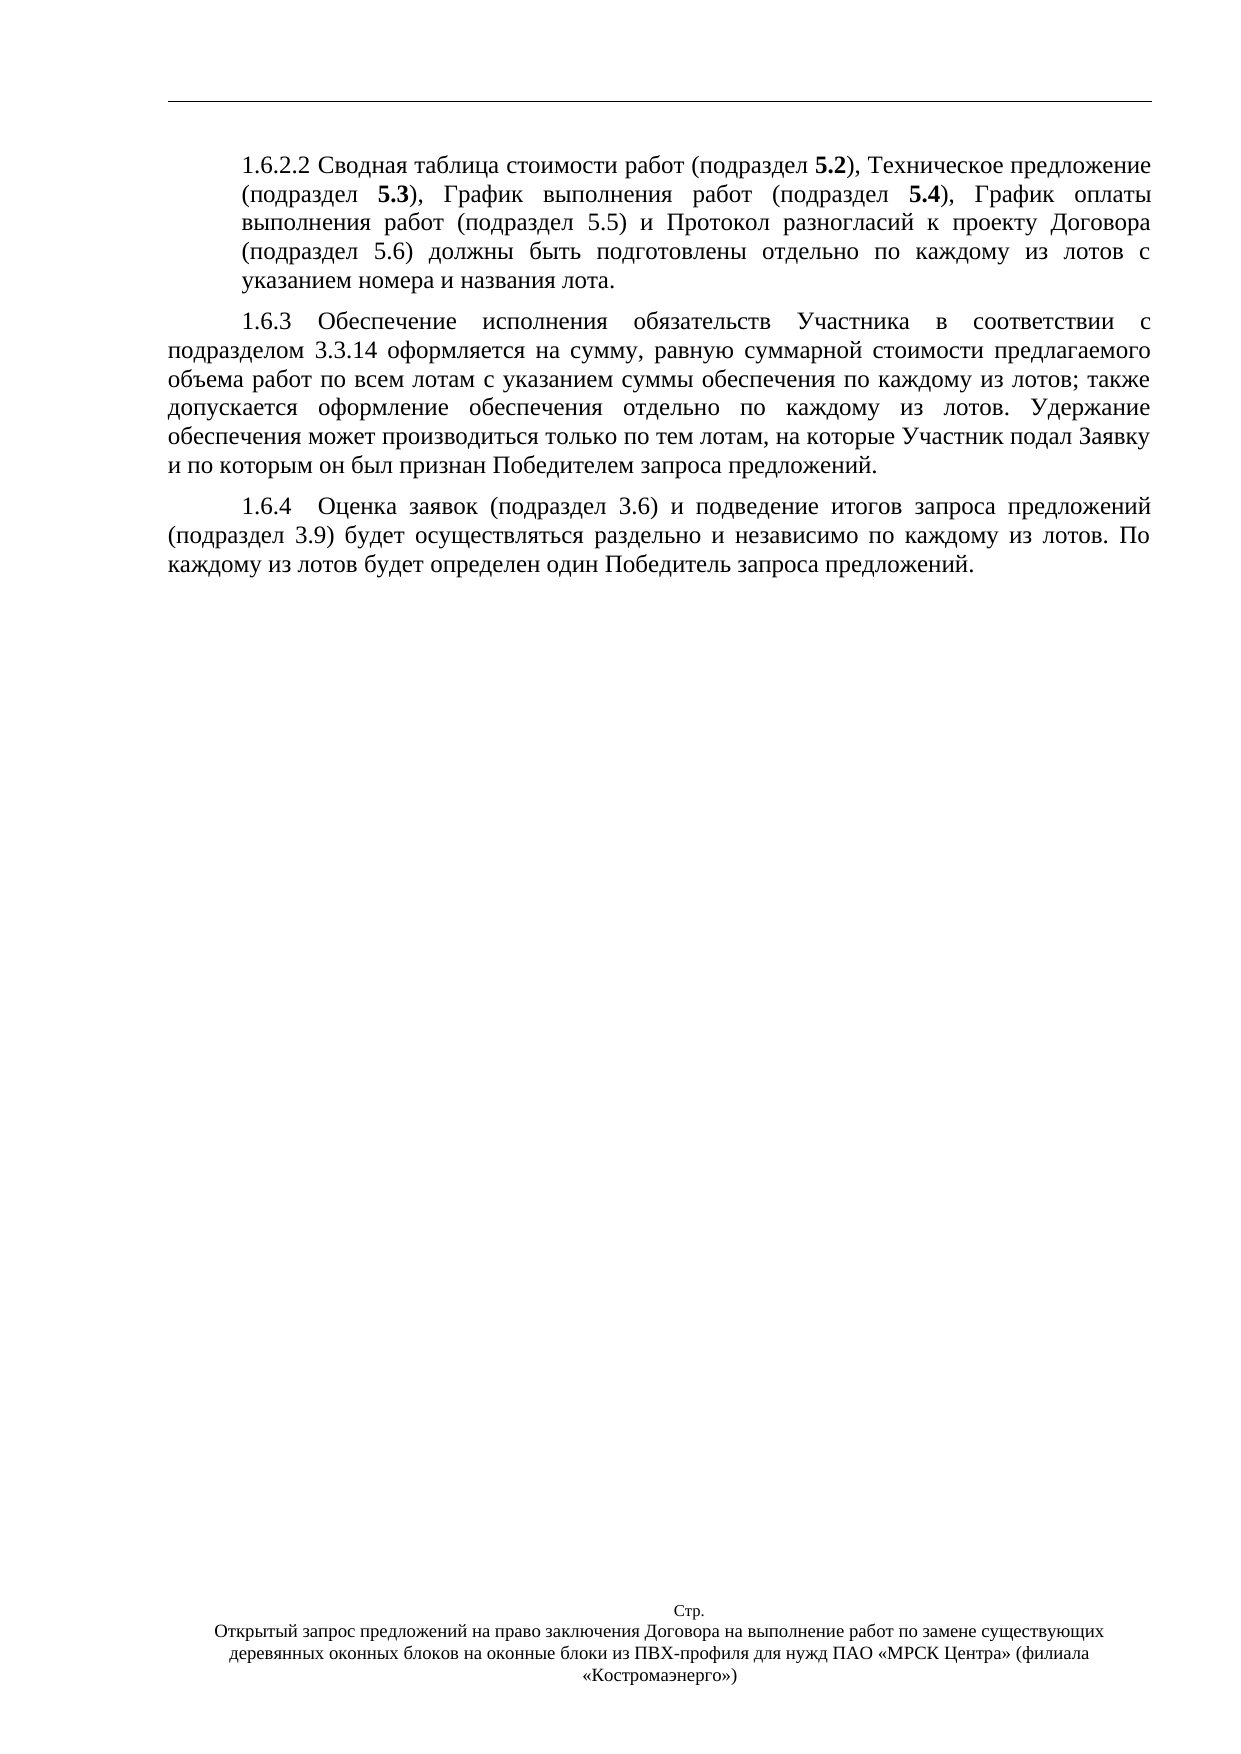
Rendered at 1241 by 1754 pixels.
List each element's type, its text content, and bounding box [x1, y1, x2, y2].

subtitle Обеспечение исполнения обязательств Участника в соответствии с подразделом 3.3.14 оформляется на сумму, равную суммарной стоимости предлагаемого объема работ по всем лотам с указанием суммы обеспечения по каждому из лотов; также допускается оформление обеспечения отдельно по каждому из лотов. Удержание обеспечения может производиться только по тем лотам, на которые Участник подал Заявку и по которым он был признан Победителем запроса предложений. [168, 306, 1152, 479]
subtitle Сводная таблица стоимости работ (подраздел 5.2), Техническое предложение (подраздел 5.3), График выполнения работ (подраздел 5.4), График оплаты выполнения работ (подраздел 5.5) и Протокол разногласий к проекту Договора (подраздел 5.6) должны быть подготовлены отдельно по каждому из лотов с указанием номера и названия лота. [241, 150, 1152, 294]
subtitle Оценка заявок (подраздел 3.6) и подведение итогов запроса предложений (подраздел 3.9) будет осуществляться раздельно и независимо по каждому из лотов. По каждому из лотов будет определен один Победитель запроса предложений. [168, 491, 1152, 577]
